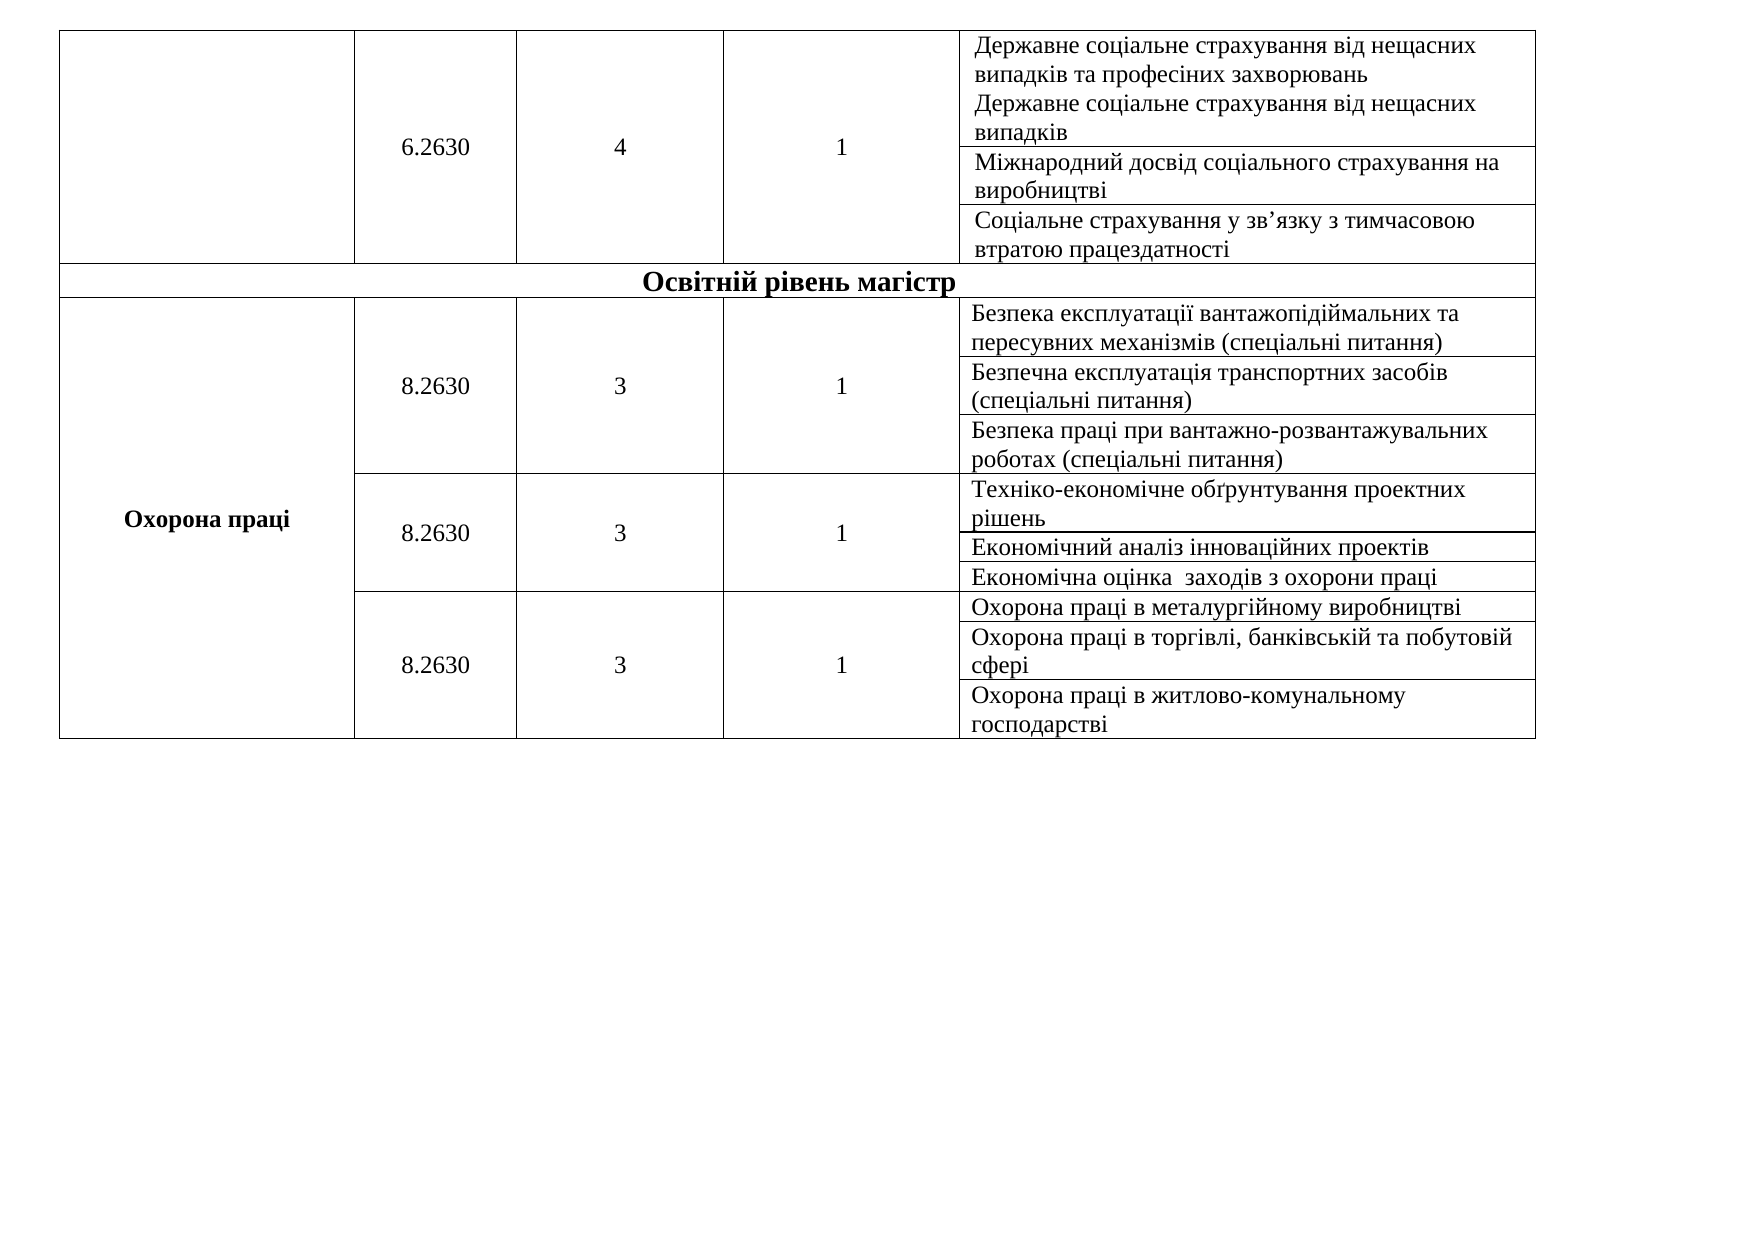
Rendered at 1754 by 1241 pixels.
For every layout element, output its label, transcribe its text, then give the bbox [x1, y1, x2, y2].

table_cell Економічна оцінка заходів з охорони праці [960, 562, 1535, 591]
table_cell 1 [724, 298, 959, 473]
table_cell 8.2630 [355, 298, 516, 473]
table_cell Економічний аналіз інноваційних проектів [960, 533, 1535, 561]
table_cell 6.2630 [355, 31, 516, 263]
table_cell Охорона праці в металургійному виробництві [960, 592, 1535, 621]
table_cell 4 [517, 31, 723, 263]
table_cell Безпека експлуатації вантажопідіймальних та пересувних механізмів (спеціальні питання) [960, 298, 1535, 356]
table_cell Освітній рівень магістр [60, 264, 1535, 297]
table_cell Державне соціальне страхування від нещасних випадків та професіних захворювань Державне соціальне страхування від нещасних випадків [960, 31, 1535, 146]
table_cell Міжнародний досвід соціального страхування на виробництві [960, 147, 1535, 204]
table_cell 3 [517, 474, 723, 591]
table_cell Охорона праці в житлово-комунальному господарстві [960, 680, 1535, 738]
table_cell 3 [517, 592, 723, 738]
table_cell Безпека праці при вантажно-розвантажувальних роботах (спеціальні питання) [960, 415, 1535, 473]
table_cell 3 [517, 298, 723, 473]
table_cell 1 [724, 474, 959, 591]
table_cell 1 [724, 31, 959, 263]
table_cell Охорона праці в торгівлі, банківській та побутовій сфері [960, 622, 1535, 679]
table_cell Техніко-економічне обґрунтування проектних рішень [960, 474, 1535, 531]
table_cell 8.2630 [355, 474, 516, 591]
table_cell Соціальне страхування у зв’язку з тимчасовою втратою працездатності [960, 205, 1535, 263]
table_cell 8.2630 [355, 592, 516, 738]
table_cell Охорона праці [60, 298, 354, 738]
table_cell 1 [724, 592, 959, 738]
table_cell Безпечна експлуатація транспортних засобів (спеціальні питання) [960, 357, 1535, 414]
